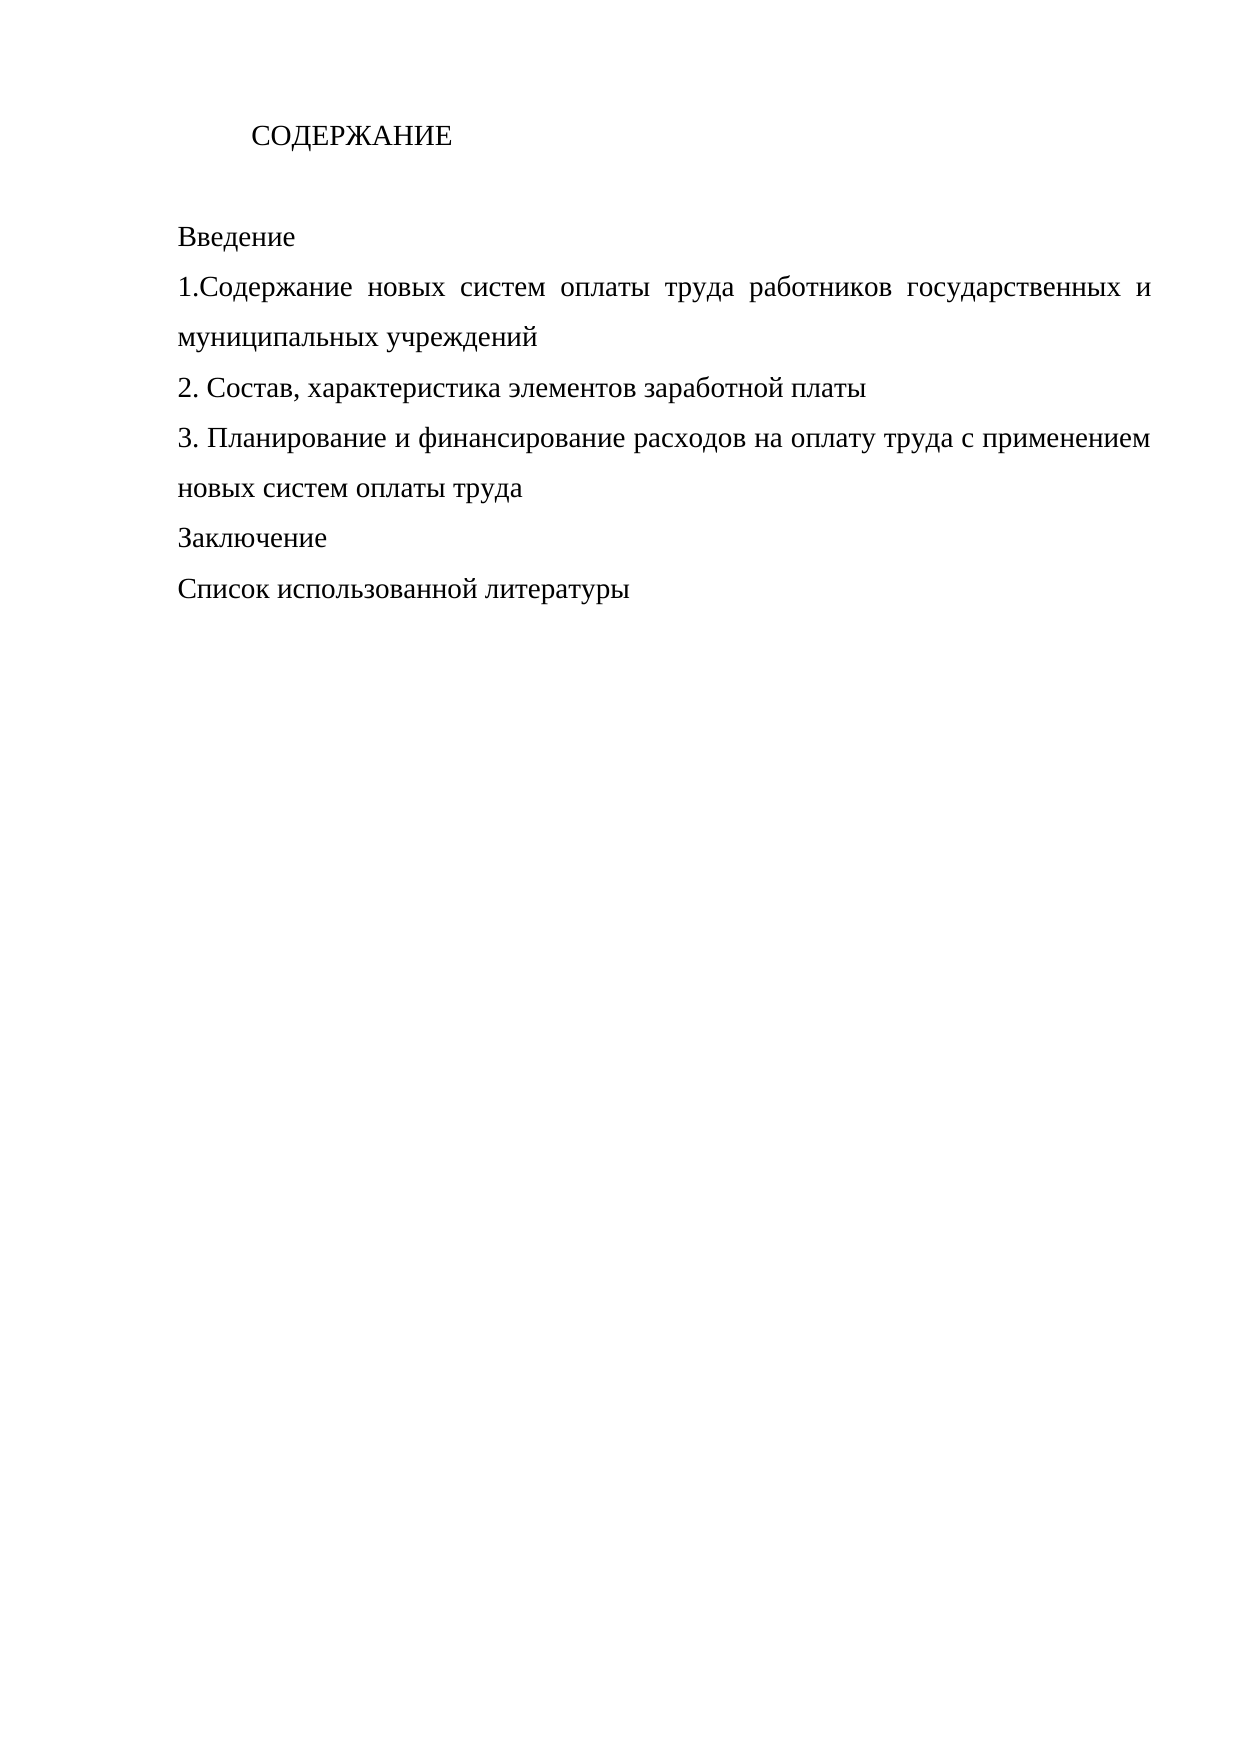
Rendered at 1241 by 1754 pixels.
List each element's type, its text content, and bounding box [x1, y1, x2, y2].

subtitle 1.Содержание новых систем оплаты труда работников государственных и муниципальных учреждений [177, 269, 1152, 353]
subtitle 2. Состав, характеристика элементов заработной платы [177, 370, 1152, 403]
subtitle Введение [177, 219, 1152, 252]
subtitle 3. Планирование и финансирование расходов на оплату труда с применением новых систем оплаты труда [177, 420, 1152, 504]
text СОДЕРЖАНИЕ [177, 118, 1152, 152]
subtitle Список использованной литературы [177, 571, 1152, 604]
subtitle Заключение [177, 521, 1152, 554]
